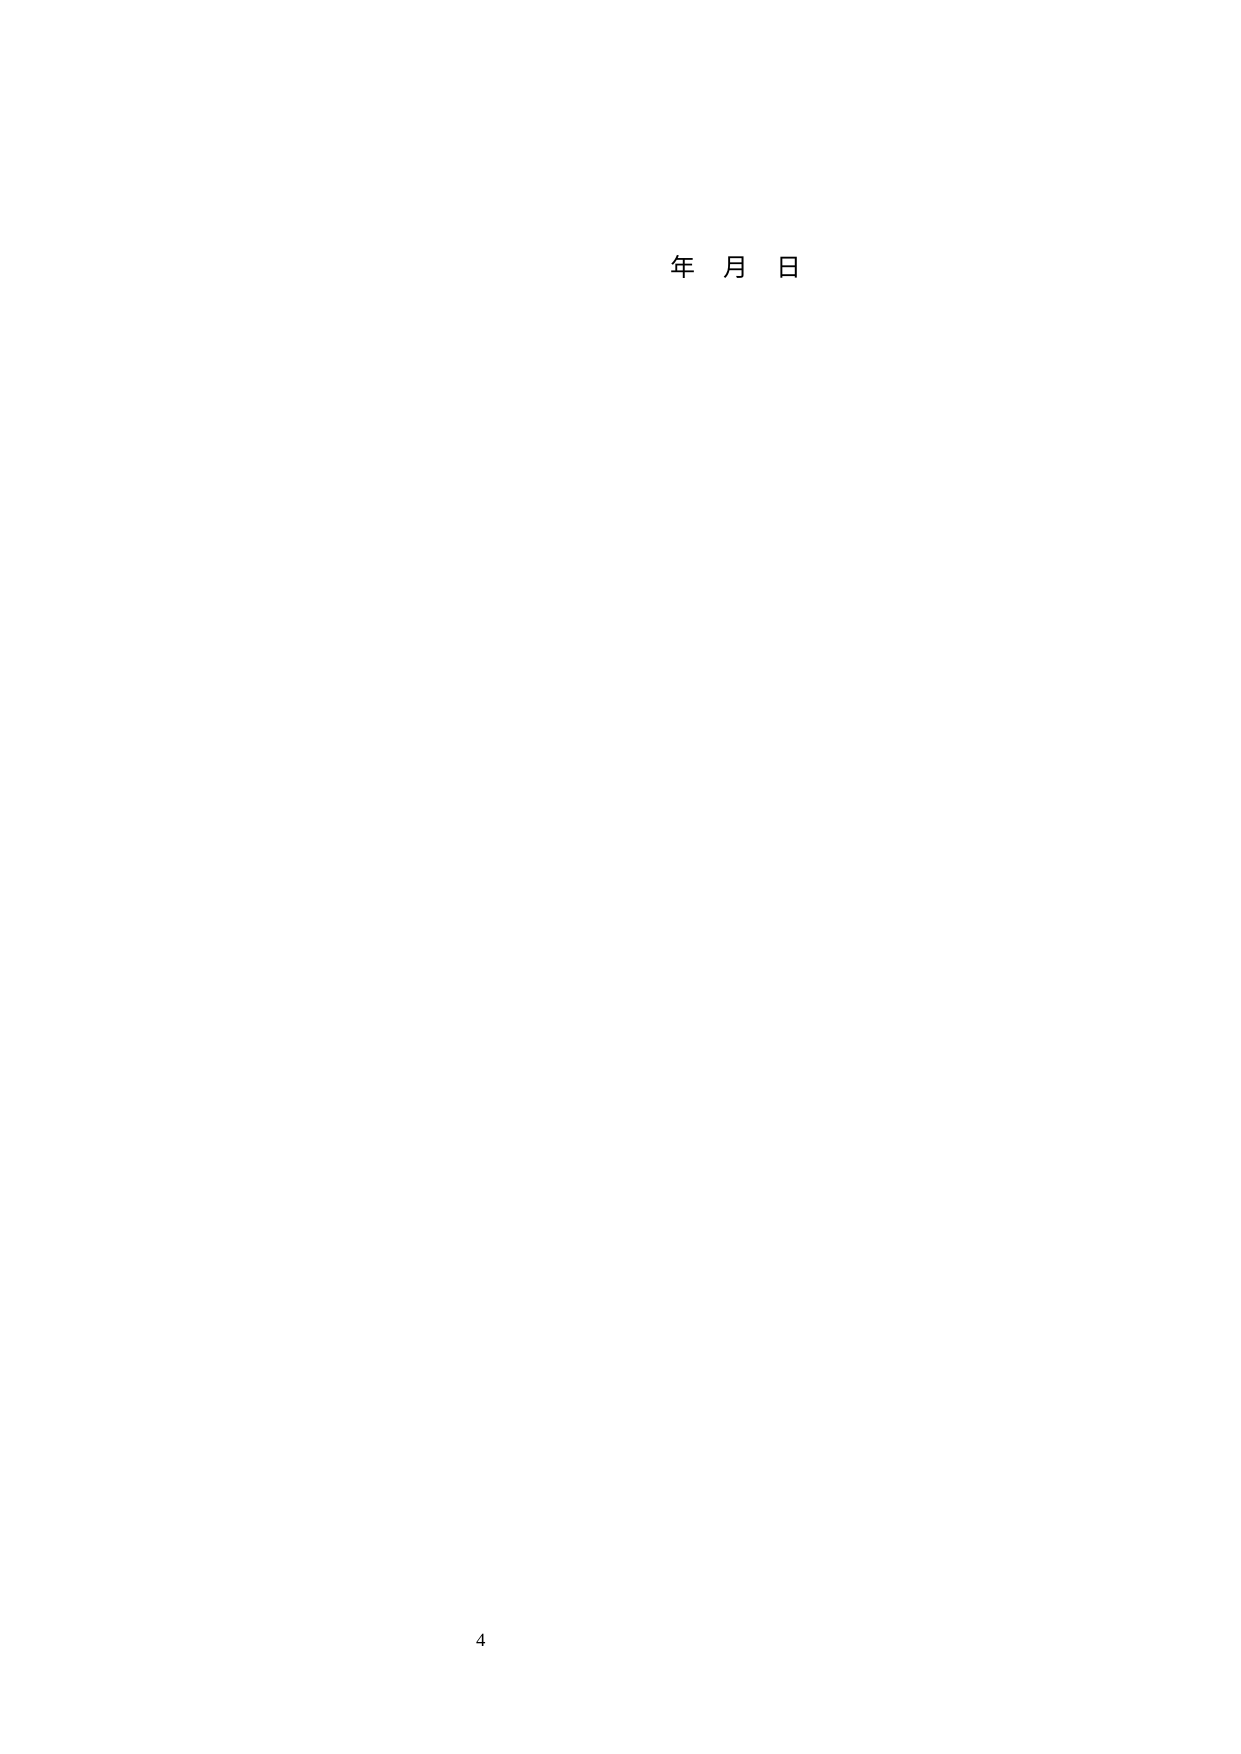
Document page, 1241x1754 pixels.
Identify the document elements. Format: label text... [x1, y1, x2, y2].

text 年 月 日 [165, 233, 1087, 298]
